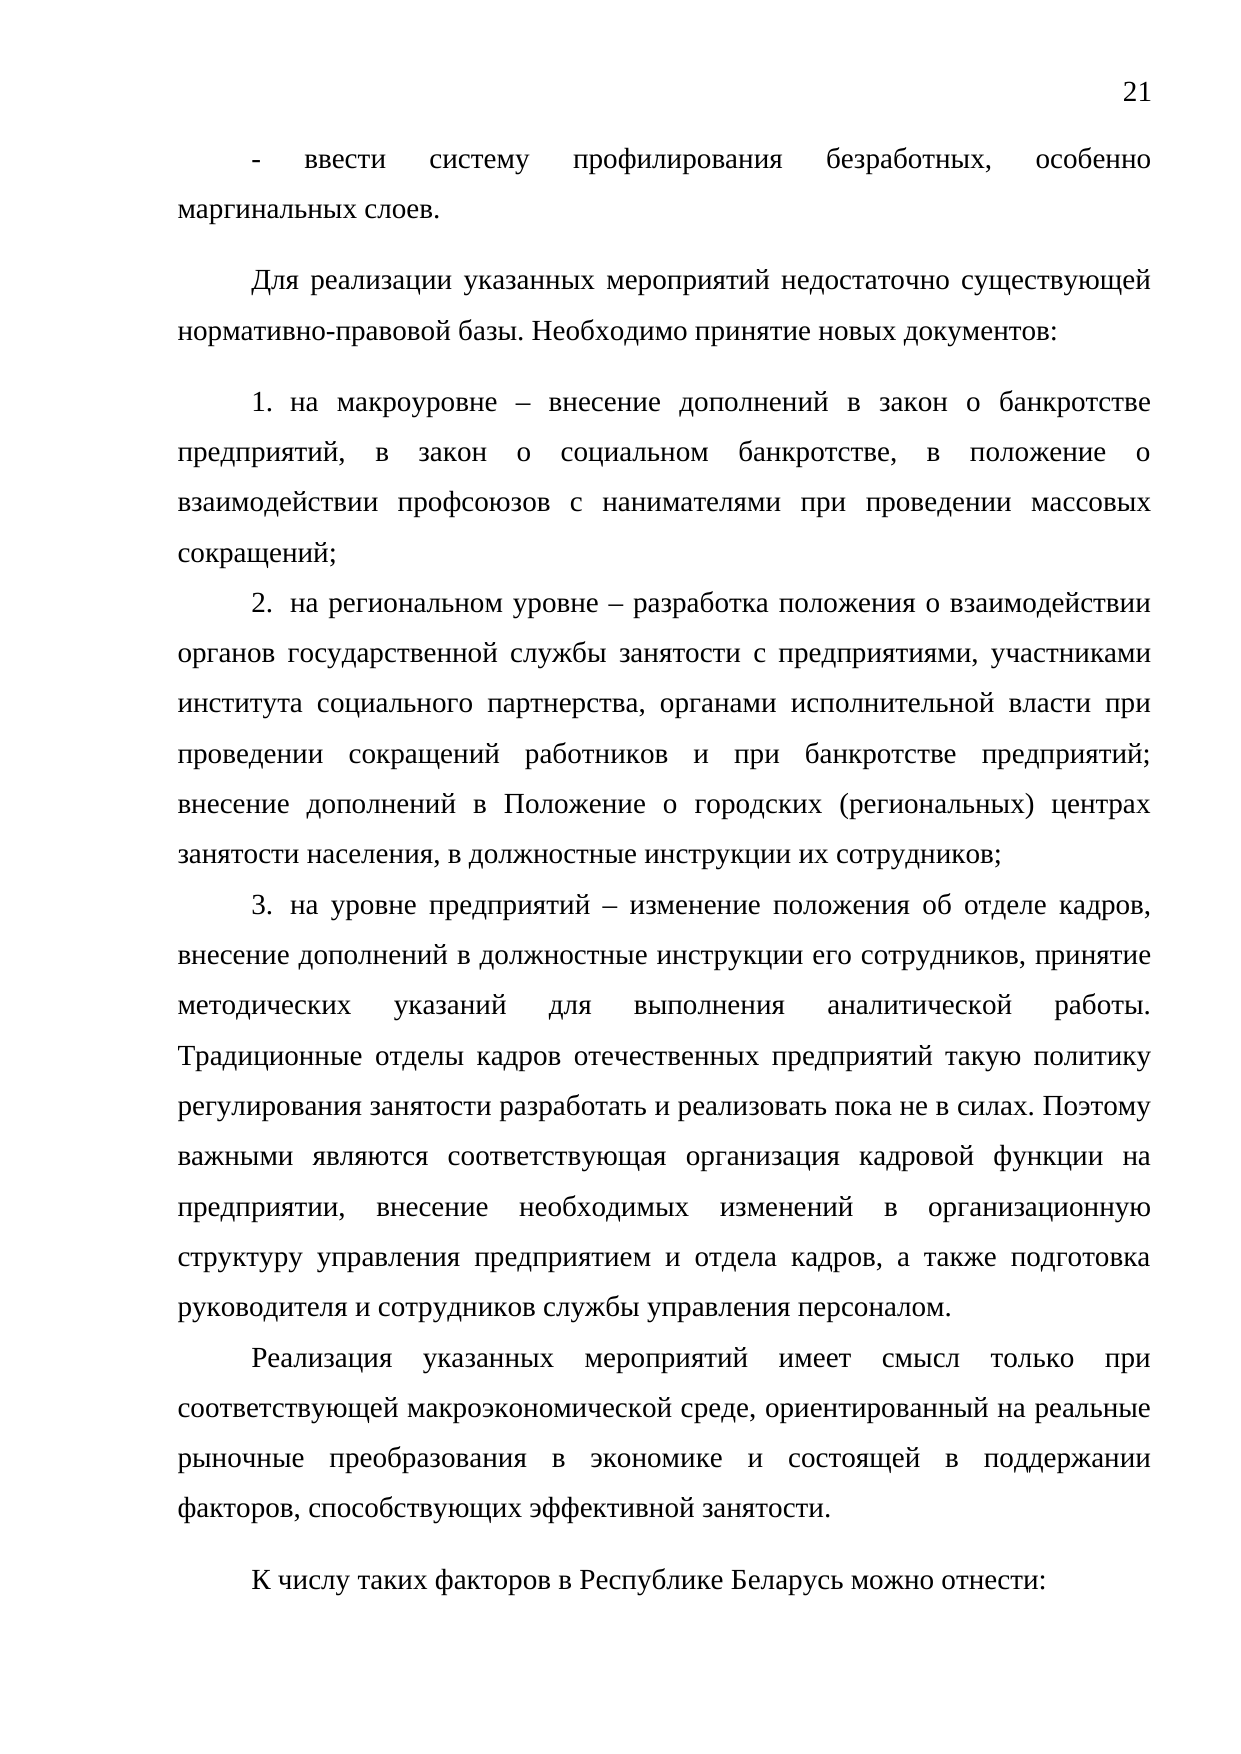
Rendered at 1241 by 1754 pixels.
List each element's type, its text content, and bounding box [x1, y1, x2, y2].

list на уровне предприятий – изменение положения об отделе кадров, внесение дополнений в должностные инструкции его сотрудников, принятие методических указаний для выполнения аналитической работы. Традиционные отделы кадров отечественных предприятий такую политику регулирования занятости разработать и реализовать пока не в силах. Поэтому важными являются соответствующая организация кадровой функции на предприятии, внесение необходимых изменений в организационную структуру управления предприятием и отдела кадров, а также подготовка руководителя и сотрудников службы управления персоналом. [177, 887, 1152, 1323]
list на региональном уровне – разработка положения о взаимодействии органов государственной службы занятости с предприятиями, участниками института социального партнерства, органами исполнительной власти при проведении сокращений работников и при банкротстве предприятий; внесение дополнений в Положение о городских (региональных) центрах занятости населения, в должностные инструкции их сотрудников; [177, 585, 1152, 870]
text Реализация указанных мероприятий имеет смысл только при соответствующей макроэкономической среде, ориентированный на реальные рыночные преобразования в экономике и состоящей в поддержании факторов, способствующих эффективной занятости. [177, 1340, 1152, 1524]
list на макроуровне – внесение дополнений в закон о банкротстве предприятий, в закон о социальном банкротстве, в положение о взаимодействии профсоюзов с нанимателями при проведении массовых сокращений; [177, 384, 1152, 568]
text К числу таких факторов в Республике Беларусь можно отнести: [177, 1562, 1152, 1595]
text - ввести систему профилирования безработных, особенно маргинальных слоев. [177, 141, 1152, 225]
text Для реализации указанных мероприятий недостаточно существующей нормативно-правовой базы. Необходимо принятие новых документов: [177, 262, 1152, 346]
